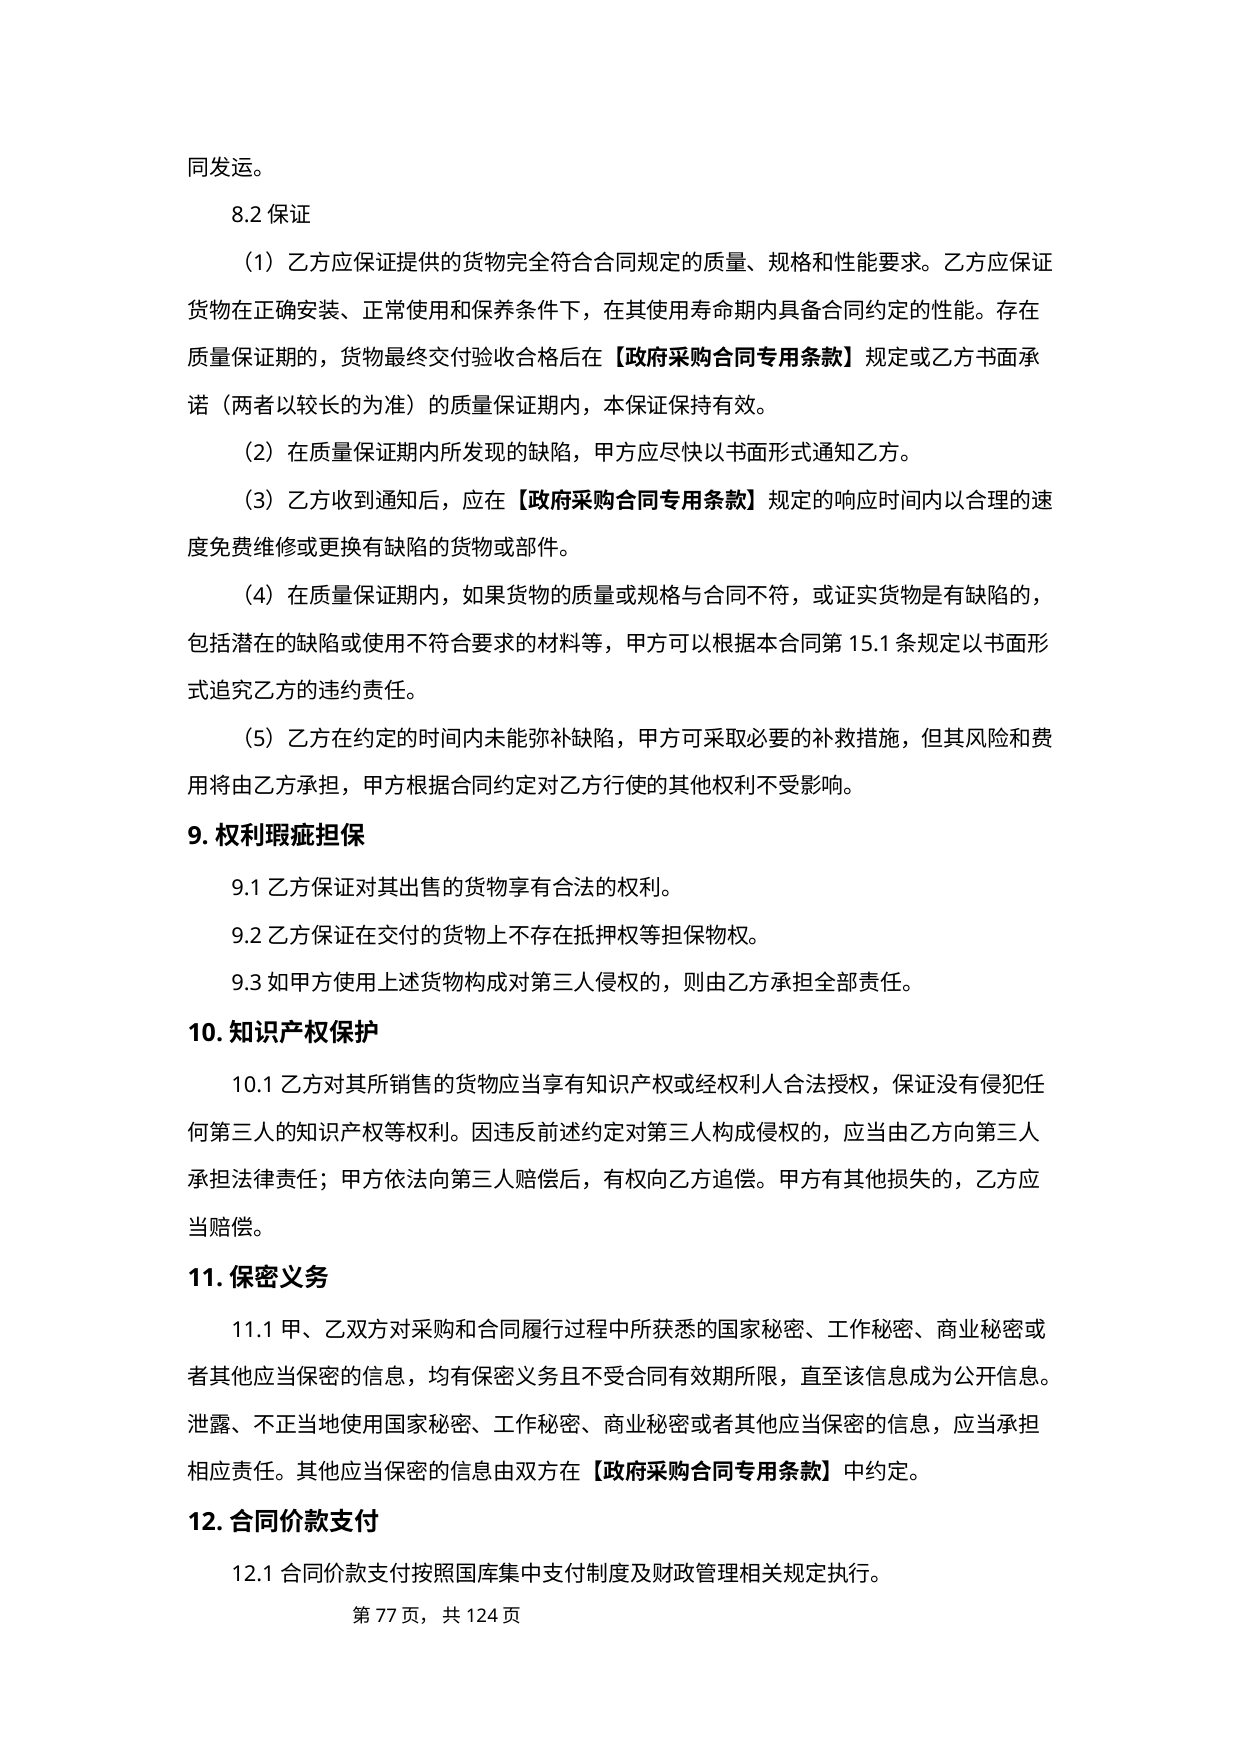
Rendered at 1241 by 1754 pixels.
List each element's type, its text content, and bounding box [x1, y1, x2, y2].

text （1）乙方应保证提供的货物完全符合合同规定的质量、规格和性能要求。乙方应保证货物在正确安装、正常使用和保养条件下，在其使用寿命期内具备合同约定的性能。存在质量保证期的，货物最终交付验收合格后在【政府采购合同专用条款】规定或乙方书面承诺（两者以较长的为准）的质量保证期内，本保证保持有效。 [187, 245, 1053, 419]
text 9.3 如甲方使用上述货物构成对第三人侵权的，则由乙方承担全部责任。 [187, 965, 1053, 997]
text 10. 知识产权保护 [187, 1013, 1053, 1049]
text 11.1 甲、乙双方对采购和合同履行过程中所获悉的国家秘密、工作秘密、商业秘密或者其他应当保密的信息，均有保密义务且不受合同有效期所限，直至该信息成为公开信息。泄露、不正当地使用国家秘密、工作秘密、商业秘密或者其他应当保密的信息，应当承担相应责任。其他应当保密的信息由双方在【政府采购合同专用条款】中约定。 [187, 1312, 1053, 1486]
text （2）在质量保证期内所发现的缺陷，甲方应尽快以书面形式通知乙方。 [187, 435, 1053, 467]
text （5）乙方在约定的时间内未能弥补缺陷，甲方可采取必要的补救措施，但其风险和费用将由乙方承担，甲方根据合同约定对乙方行使的其他权利不受影响。 [187, 721, 1053, 800]
text 9.2 乙方保证在交付的货物上不存在抵押权等担保物权。 [187, 918, 1053, 949]
text 9. 权利瑕疵担保 [187, 816, 1053, 852]
text 11. 保密义务 [187, 1257, 1053, 1294]
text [187, 150, 1053, 182]
text （3）乙方收到通知后，应在【政府采购合同专用条款】规定的响应时间内以合理的速度免费维修或更换有缺陷的货物或部件。 [187, 483, 1053, 562]
text 9.1 乙方保证对其出售的货物享有合法的权利。 [187, 870, 1053, 902]
text 12. 合同价款支付 [187, 1502, 1053, 1538]
text 10.1 乙方对其所销售的货物应当享有知识产权或经权利人合法授权，保证没有侵犯任何第三人的知识产权等权利。因违反前述约定对第三人构成侵权的，应当由乙方向第三人承担法律责任；甲方依法向第三人赔偿后，有权向乙方追偿。甲方有其他损失的，乙方应当赔偿。 [187, 1067, 1053, 1242]
text 12.1 合同价款支付按照国库集中支付制度及财政管理相关规定执行。 [187, 1556, 1053, 1588]
text （4）在质量保证期内，如果货物的质量或规格与合同不符，或证实货物是有缺陷的，包括潜在的缺陷或使用不符合要求的材料等，甲方可以根据本合同第15.1条规定以书面形式追究乙方的违约责任。 [187, 578, 1053, 705]
text 8.2 保证 [187, 197, 1053, 229]
